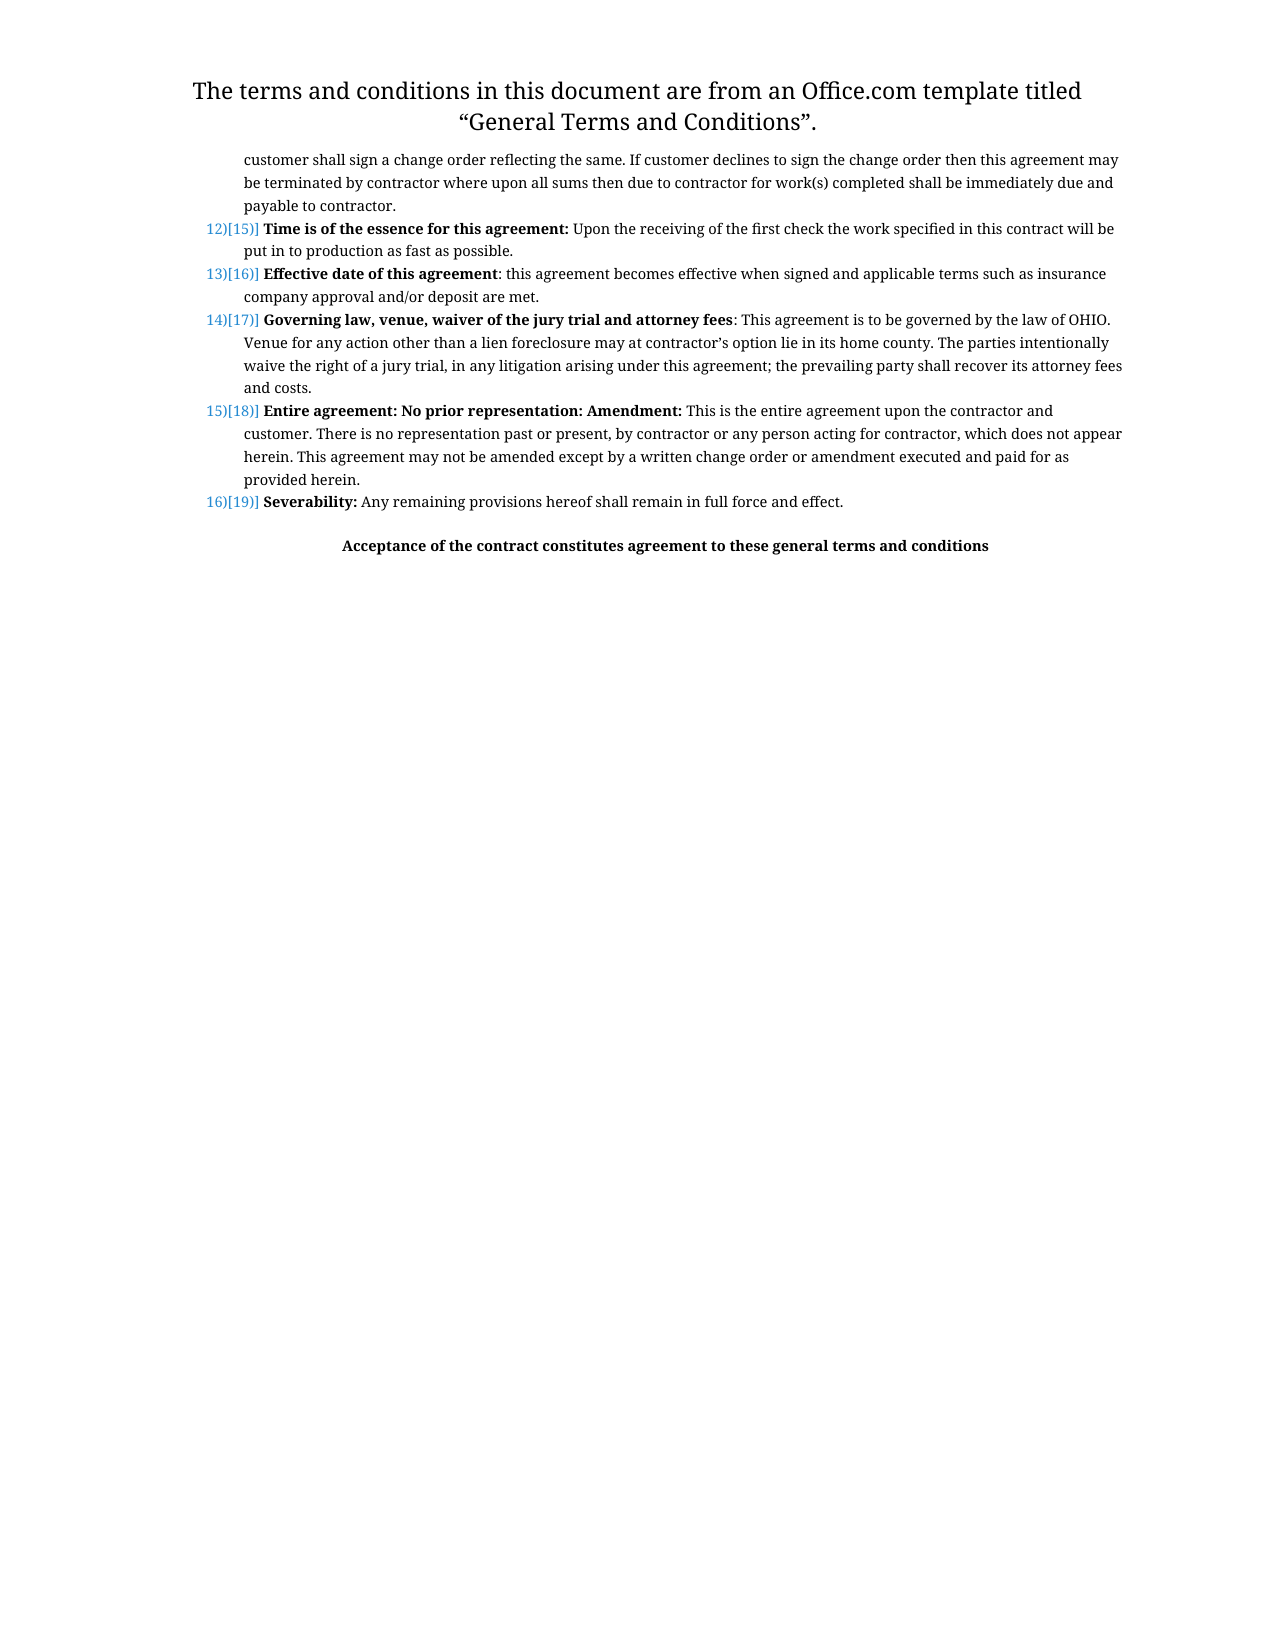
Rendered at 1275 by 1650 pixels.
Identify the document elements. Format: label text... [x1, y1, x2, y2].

text Acceptance of the contract constitutes agreement to these general terms and conditions [206, 536, 1125, 556]
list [206, 150, 1125, 216]
list Governing law, venue, waiver of the jury trial and attorney fees: This agreement is to be governed by the law of OHIO. Venue for any action other than a lien foreclosure may at contractor’s option lie in its home county. The parties intentionally waive the right of a jury trial, in any litigation arising under this agreement; the prevailing party shall recover its attorney fees and costs. [206, 310, 1125, 398]
list Effective date of this agreement: this agreement becomes effective when signed and applicable terms such as insurance company approval and/or deposit are met. [206, 264, 1125, 307]
list Entire agreement: No prior representation: Amendment: This is the entire agreement upon the contractor and customer. There is no representation past or present, by contractor or any person acting for contractor, which does not appear herein. This agreement may not be amended except by a written change order or amendment executed and paid for as provided herein. [206, 401, 1125, 489]
list Time is of the essence for this agreement: Upon the receiving of the first check the work specified in this contract will be put in to production as fast as possible. [206, 218, 1125, 261]
list Severability: Any remaining provisions hereof shall remain in full force and effect. [206, 492, 1125, 512]
